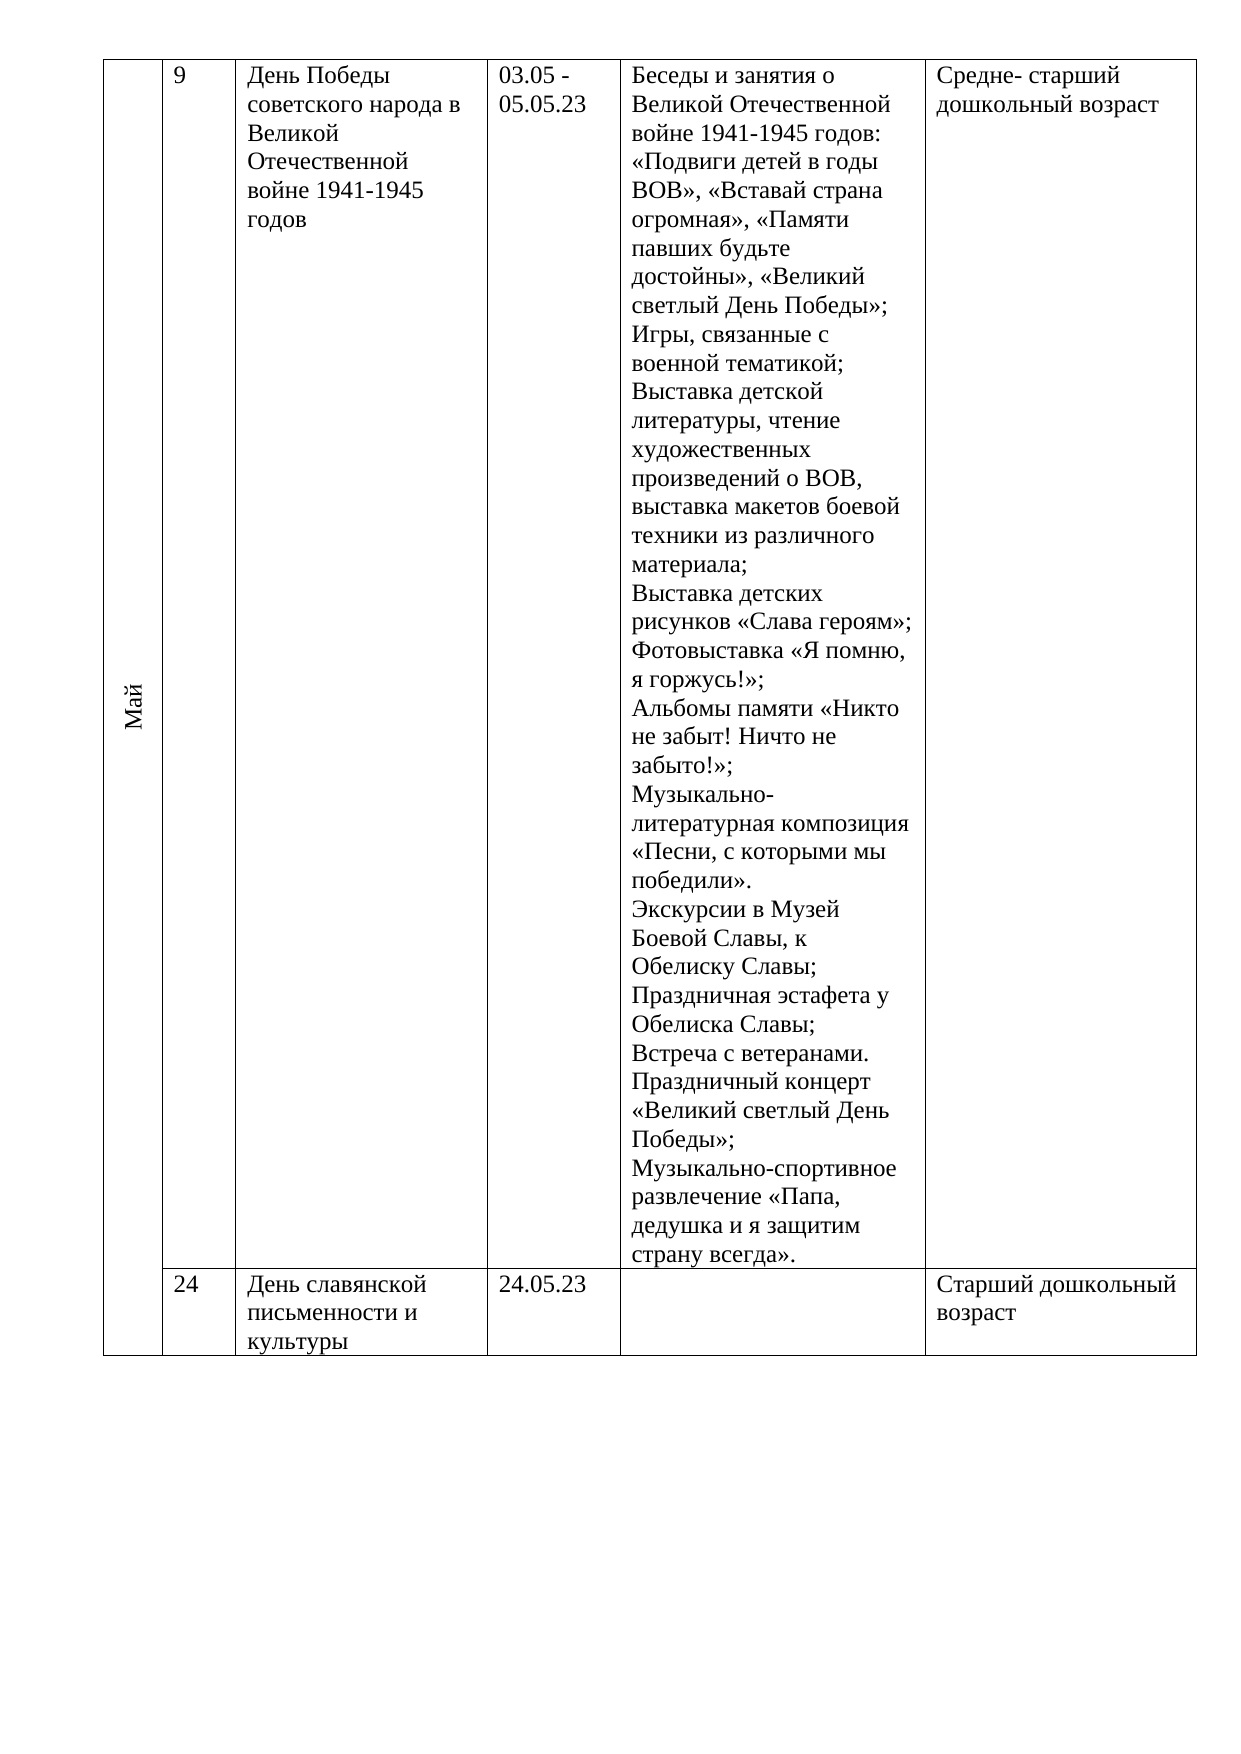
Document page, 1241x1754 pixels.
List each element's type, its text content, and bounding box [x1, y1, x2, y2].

table_cell Старший дошкольный возраст [926, 1269, 1196, 1355]
table_cell День Победы советского народа в Великой Отечественной войне 1941-1945 годов [236, 60, 487, 1268]
table_cell Май [104, 60, 162, 1355]
table_cell 24 [163, 1269, 235, 1355]
table_cell [621, 1269, 925, 1355]
table_cell 24.05.23 [488, 1269, 620, 1355]
table_cell 9 [163, 60, 235, 1268]
table_cell День славянской письменности и культуры [236, 1269, 487, 1355]
table_cell Средне- старший дошкольный возраст [926, 60, 1196, 1268]
table_cell Беседы и занятия о Великой Отечественной войне 1941-1945 годов: «Подвиги детей в годы ВОВ», «Вставай страна огромная», «Памяти павших будьте достойны», «Великий светлый День Победы»; Игры, связанные с военной тематикой; Выставка детской литературы, чтение художественных произведений о ВОВ, выставка макетов боевой техники из различного материала; Выставка детских рисунков «Слава героям»; Фотовыставка «Я помню, я горжусь!»; Альбомы памяти «Никто не забыт! Ничто не забыто!»; Музыкально- литературная композиция «Песни, с которыми мы победили». Экскурсии в Музей Боевой Славы, к Обелиску Славы; Праздничная эстафета у Обелиска Славы; Встреча с ветеранами. Праздничный концерт «Великий светлый День Победы»; Музыкально-спортивное развлечение «Папа, дедушка и я защитим страну всегда». [621, 60, 925, 1268]
table_cell 03.05 - 05.05.23 [488, 60, 620, 1268]
